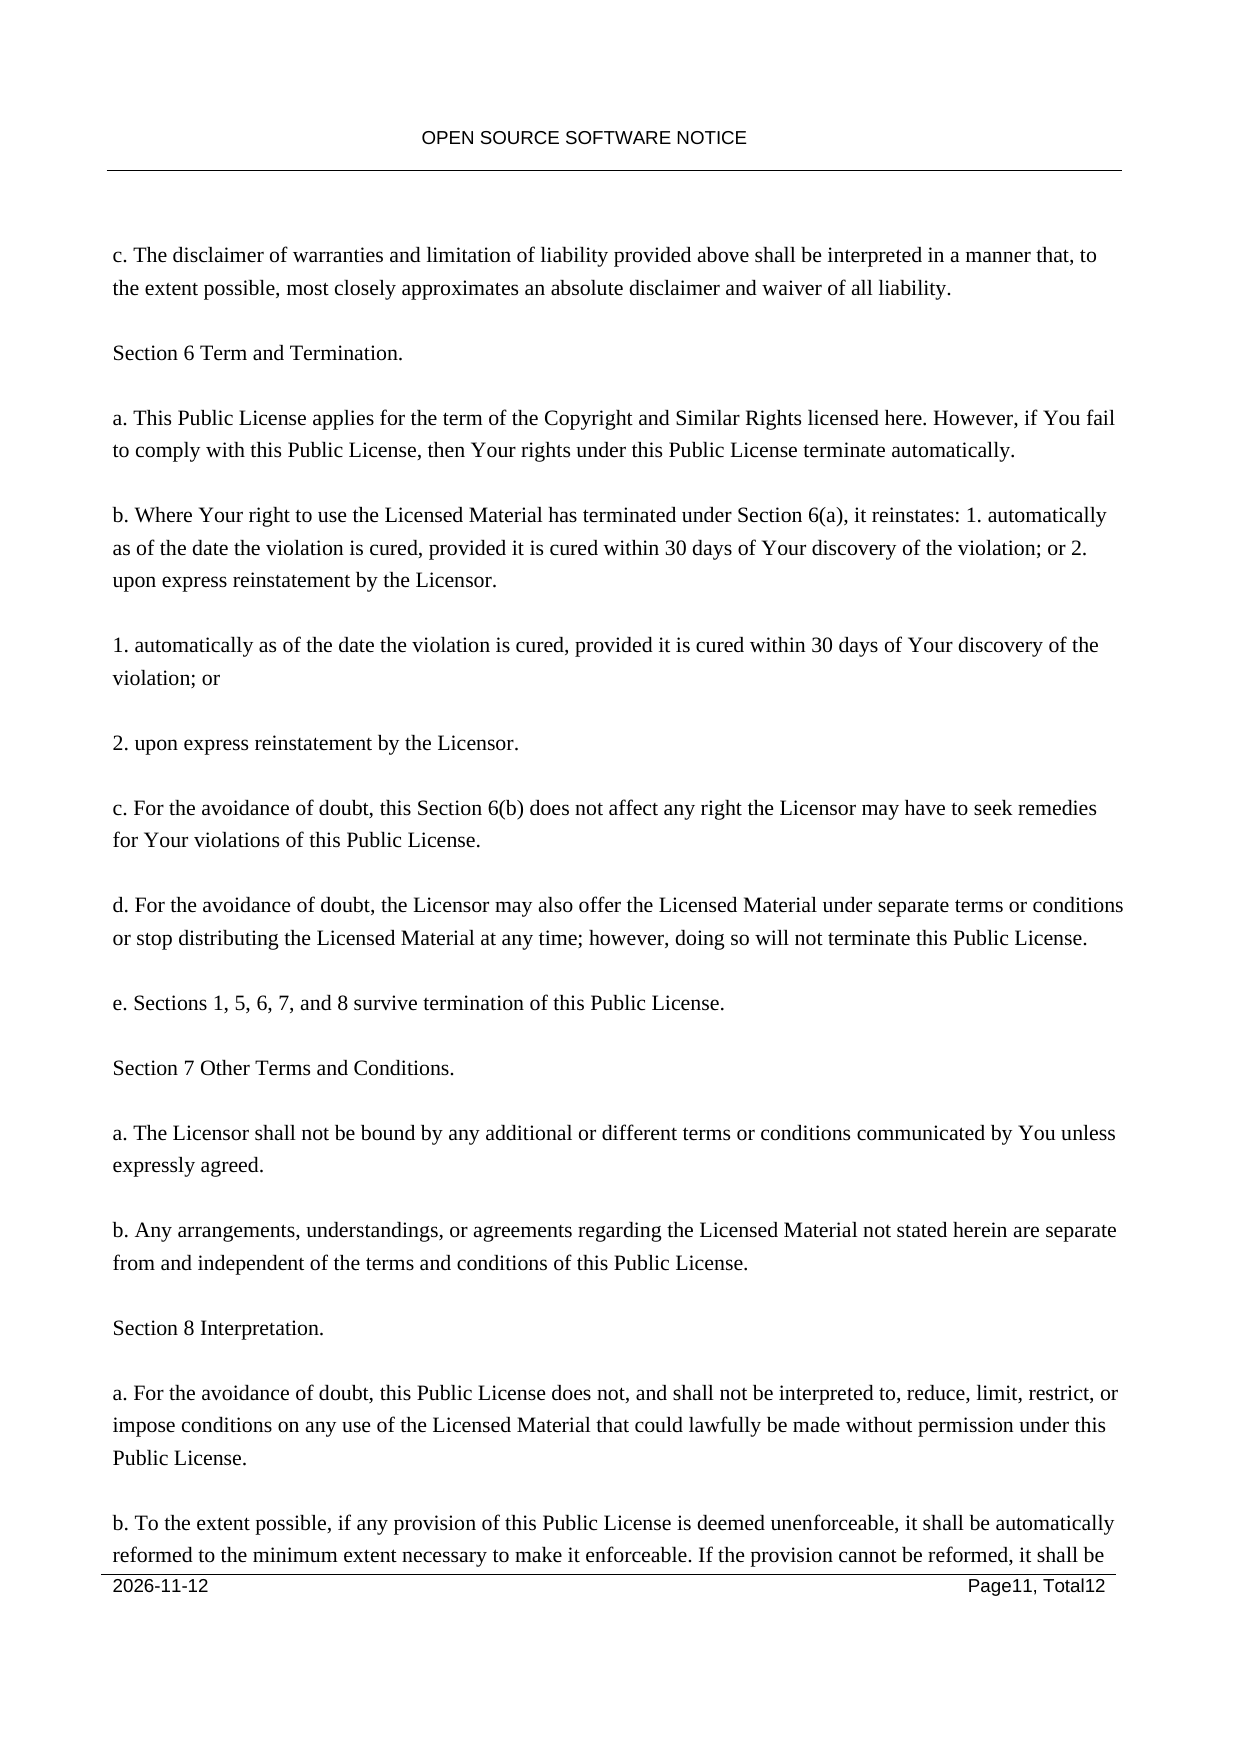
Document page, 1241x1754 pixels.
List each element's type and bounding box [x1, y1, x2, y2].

text [112, 206, 1128, 1571]
